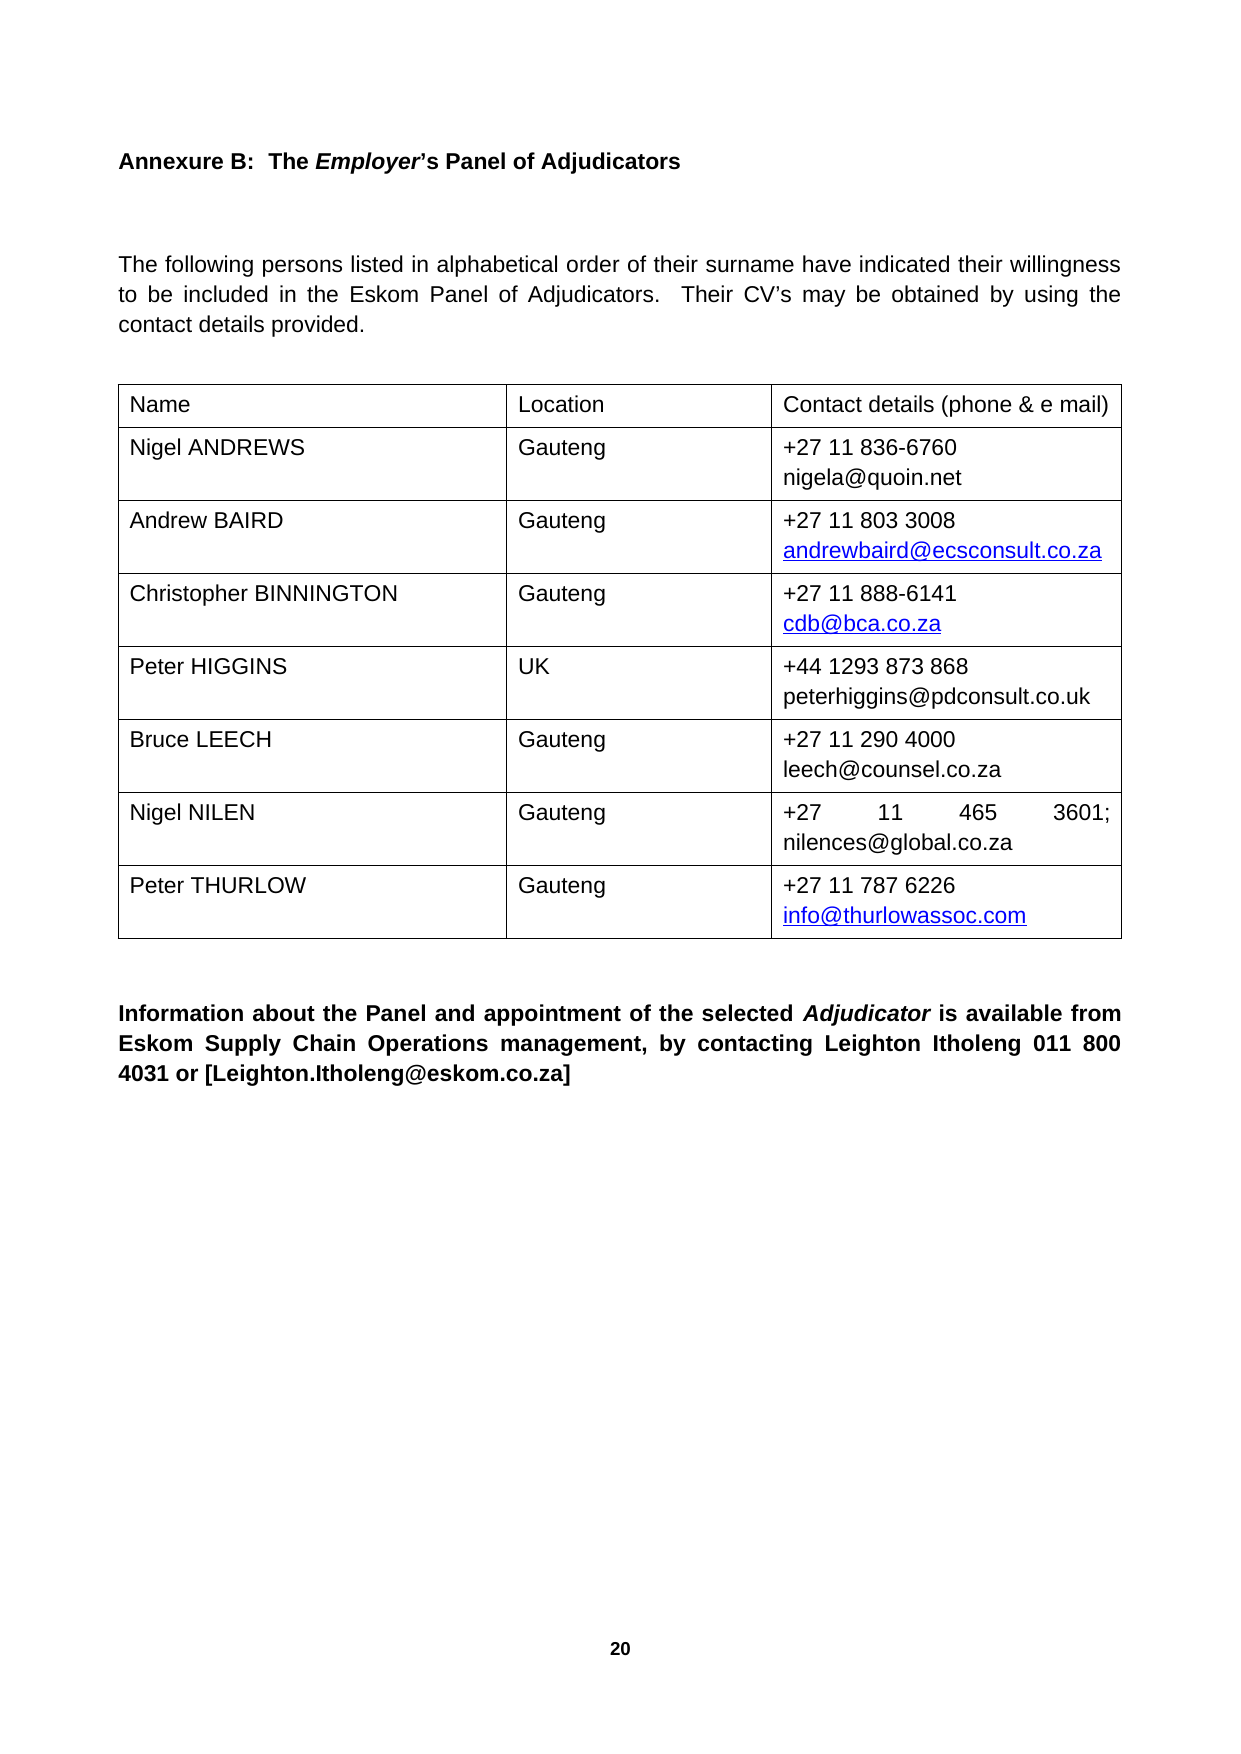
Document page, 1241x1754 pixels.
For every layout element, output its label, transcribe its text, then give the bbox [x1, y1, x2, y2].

table_cell Gauteng [507, 720, 771, 792]
text The following persons listed in alphabetical order of their surname have indicated their willingness to be included in the Eskom Panel of Adjudicators. Their CV’s may be obtained by using the contact details provided. [118, 251, 1122, 338]
table_cell +27 11 888-6141 cdb@bca.co.za [772, 574, 1121, 646]
table_cell UK [507, 647, 771, 719]
table_cell +27 11 787 6226 info@thurlowassoc.com [772, 866, 1121, 938]
table_cell Nigel ANDREWS [119, 428, 506, 500]
table_cell Gauteng [507, 793, 771, 865]
table_cell Nigel NILEN [119, 793, 506, 865]
text Information about the Panel and appointment of the selected Adjudicator is available from Eskom Supply Chain Operations management, by contacting Leighton Itholeng 011 800 4031 or [Leighton.Itholeng@eskom.co.za] [118, 999, 1122, 1086]
table_cell +27 11 803 3008 andrewbaird@ecsconsult.co.za [772, 501, 1121, 573]
table_header Contact details (phone & e mail) [772, 385, 1121, 427]
table_cell Peter HIGGINS [119, 647, 506, 719]
table_header Name [119, 385, 506, 427]
table_cell +27 11 290 4000 leech@counsel.co.za [772, 720, 1121, 792]
table_cell Christopher BINNINGTON [119, 574, 506, 646]
table_cell +27 11 836-6760 nigela@quoin.net [772, 428, 1121, 500]
subtitle Annexure B: The Employer’s Panel of Adjudicators [118, 148, 1122, 174]
table_cell Gauteng [507, 501, 771, 573]
table_cell Andrew BAIRD [119, 501, 506, 573]
table_cell Gauteng [507, 574, 771, 646]
table_cell Gauteng [507, 866, 771, 938]
table_cell Bruce LEECH [119, 720, 506, 792]
table_cell Peter THURLOW [119, 866, 506, 938]
table_header Location [507, 385, 771, 427]
table_cell +27 11 465 3601; nilences@global.co.za [772, 793, 1121, 865]
table_cell Gauteng [507, 428, 771, 500]
table_cell +44 1293 873 868 peterhiggins@pdconsult.co.uk [772, 647, 1121, 719]
